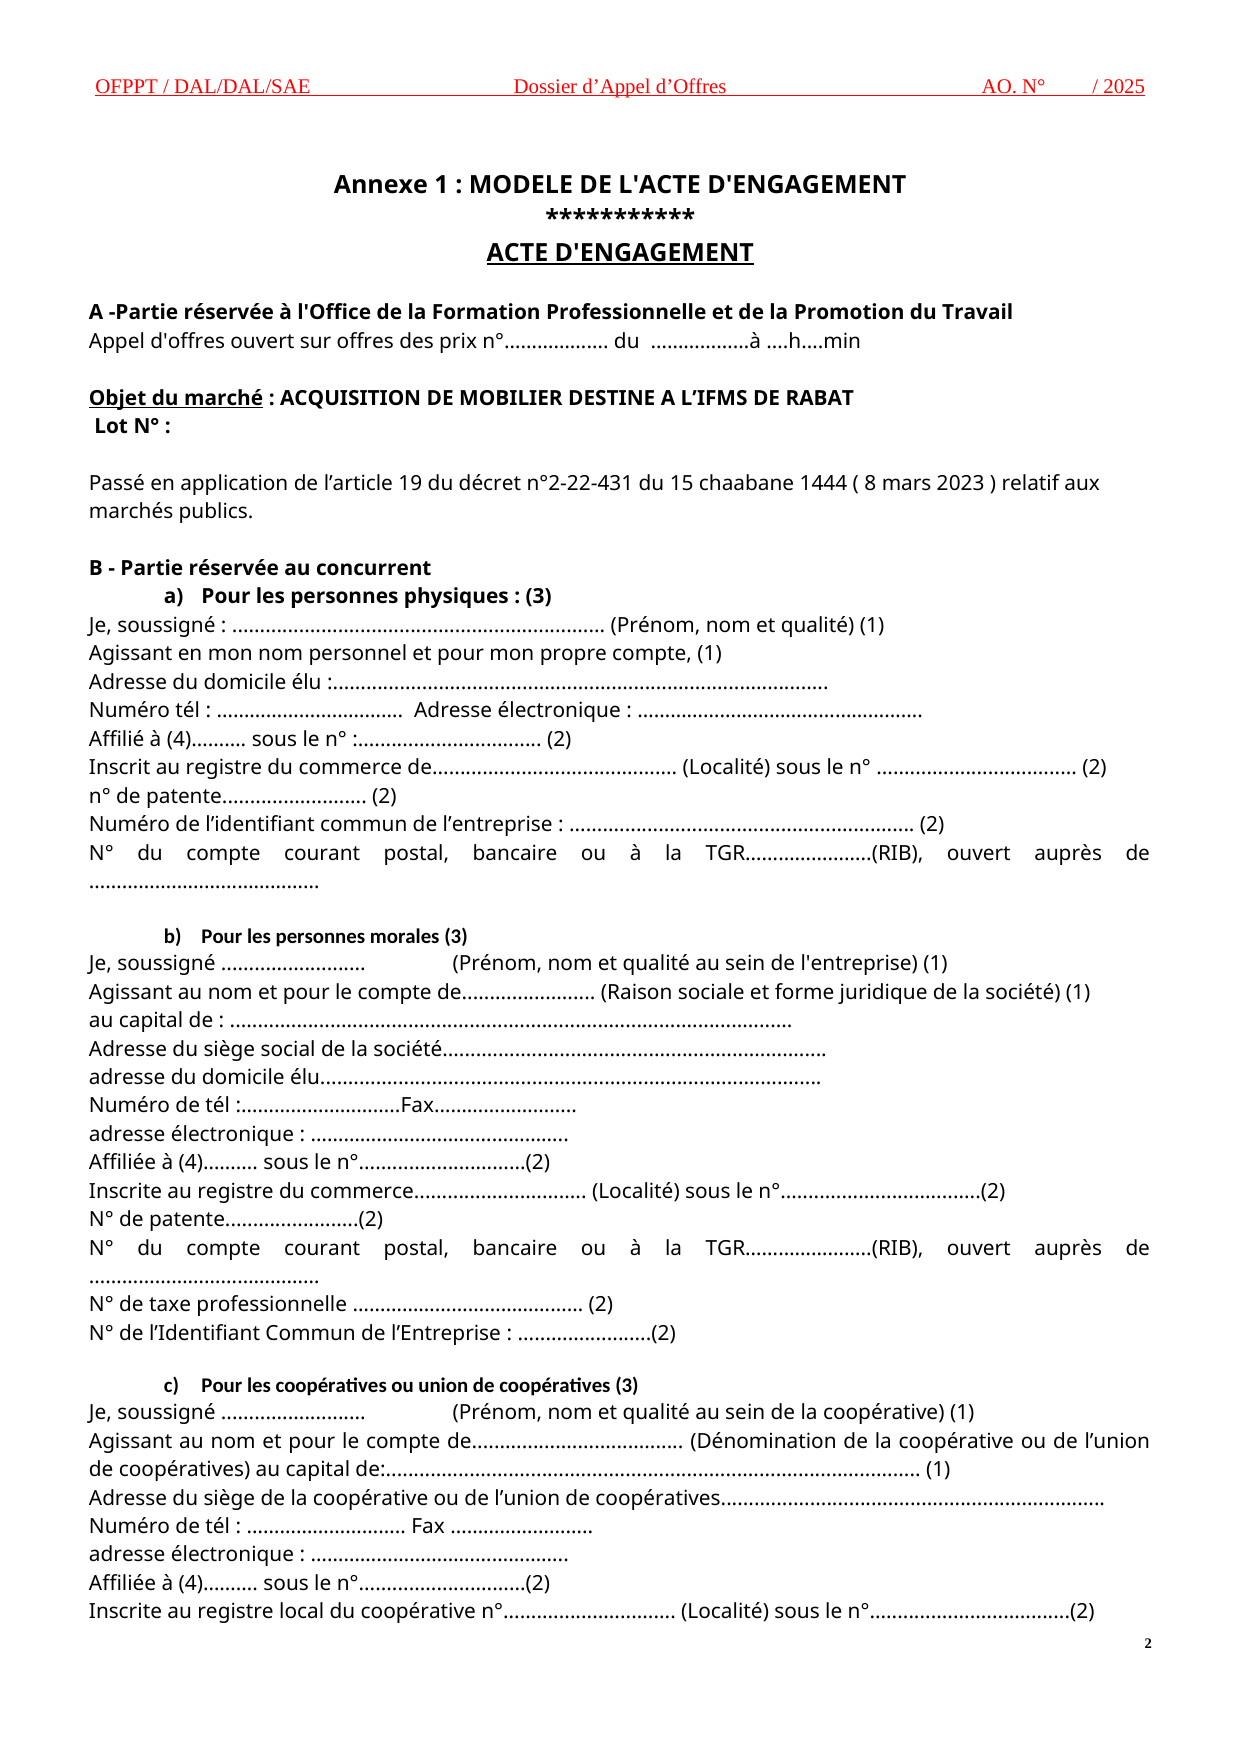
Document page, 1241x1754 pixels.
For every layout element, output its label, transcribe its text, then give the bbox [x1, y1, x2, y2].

text N° du compte courant postal, bancaire ou à la TGR…………………..(RIB), ouvert auprès de …………………………………… [89, 838, 1152, 894]
text Je, soussigné .......................... (Prénom, nom et qualité au sein de la coopérative) (1) [89, 1397, 1152, 1426]
text Adresse du siège de la coopérative ou de l’union de coopératives..................................................................... [89, 1483, 1152, 1511]
subtitle ACTE D'ENGAGEMENT [89, 234, 1152, 268]
text Inscrite au registre local du coopérative n°............................... (Localité) sous le n°....................................(2) [89, 1596, 1152, 1625]
text Affilié à (4)………. sous le n° :................................. (2) [89, 724, 1152, 752]
text Inscrit au registre du commerce de............................................ (Localité) sous le n° .................................... (2) [89, 752, 1152, 781]
text Adresse du domicile élu :......................................................................................... [89, 667, 1152, 695]
list Objet du marché : ACQUISITION DE MOBILIER DESTINE A L’IFMS DE RABAT [89, 383, 1152, 411]
text Passé en application de l’article 19 du décret n°2-22-431 du 15 chaabane 1444 ( 8 mars 2023 ) relatif aux marchés publics. [89, 468, 1152, 525]
text adresse du domicile élu.......................................................................................... [89, 1062, 1152, 1091]
list Pour les coopératives ou union de coopératives (3) [164, 1372, 1152, 1397]
text adresse électronique : ……………………………………….. [89, 1539, 1152, 1568]
text Numéro de l’identifiant commun de l’entreprise : .............................................................. (2) [89, 809, 1152, 838]
text Inscrite au registre du commerce............................... (Localité) sous le n°....................................(2) [89, 1176, 1152, 1204]
text N° du compte courant postal, bancaire ou à la TGR…………………..(RIB), ouvert auprès de …………………………………… [89, 1233, 1152, 1289]
text Agissant au nom et pour le compte de...................................... (Dénomination de la coopérative ou de l’union de coopératives) au capital de:................................................................................................ (1) [89, 1426, 1152, 1483]
list Lot N° : [89, 411, 1152, 439]
text Numéro de tél :………………………..Fax…………………….. [89, 1091, 1152, 1119]
text Annexe 1 : MODELE DE L'ACTE D'ENGAGEMENT [89, 166, 1152, 200]
text n° de patente.......................... (2) [89, 781, 1152, 809]
text Agissant en mon nom personnel et pour mon propre compte, (1) [89, 638, 1152, 667]
text Agissant au nom et pour le compte de........................ (Raison sociale et forme juridique de la société) (1) [89, 977, 1152, 1005]
text Adresse du siège social de la société..................................................................... [89, 1034, 1152, 1062]
text Je, soussigné .......................... (Prénom, nom et qualité au sein de l'entreprise) (1) [89, 948, 1152, 977]
text N° de patente........................(2) [89, 1204, 1152, 1233]
text Numéro de tél : ……………………….. Fax …………………….. [89, 1511, 1152, 1539]
text A -Partie réservée à l'Office de la Formation Professionnelle et de la Promotion du Travail [89, 297, 1152, 326]
text au capital de : ..................................................................................................... [89, 1005, 1152, 1034]
text Affiliée à (4)………. sous le n°..............................(2) [89, 1568, 1152, 1596]
text Numéro tél : ……………………………. Adresse électronique : ……………………………………………. [89, 695, 1152, 724]
text Affiliée à (4)………. sous le n°..............................(2) [89, 1147, 1152, 1176]
list Pour les personnes morales (3) [164, 923, 1152, 948]
text *********** [89, 200, 1152, 234]
text adresse électronique : ……………………………………….. [89, 1119, 1152, 1147]
text B - Partie réservée au concurrent [89, 553, 1152, 582]
text N° de l’Identifiant Commun de l’Entreprise : ........................(2) [89, 1318, 1152, 1346]
text N° de taxe professionnelle …………………………………… (2) [89, 1289, 1152, 1318]
text Je, soussigné : ................................................................... (Prénom, nom et qualité) (1) [89, 610, 1152, 638]
text Appel d'offres ouvert sur offres des prix n°………………. du ………………à ….h….min [89, 326, 1152, 354]
list Pour les personnes physiques : (3) [164, 582, 1152, 610]
